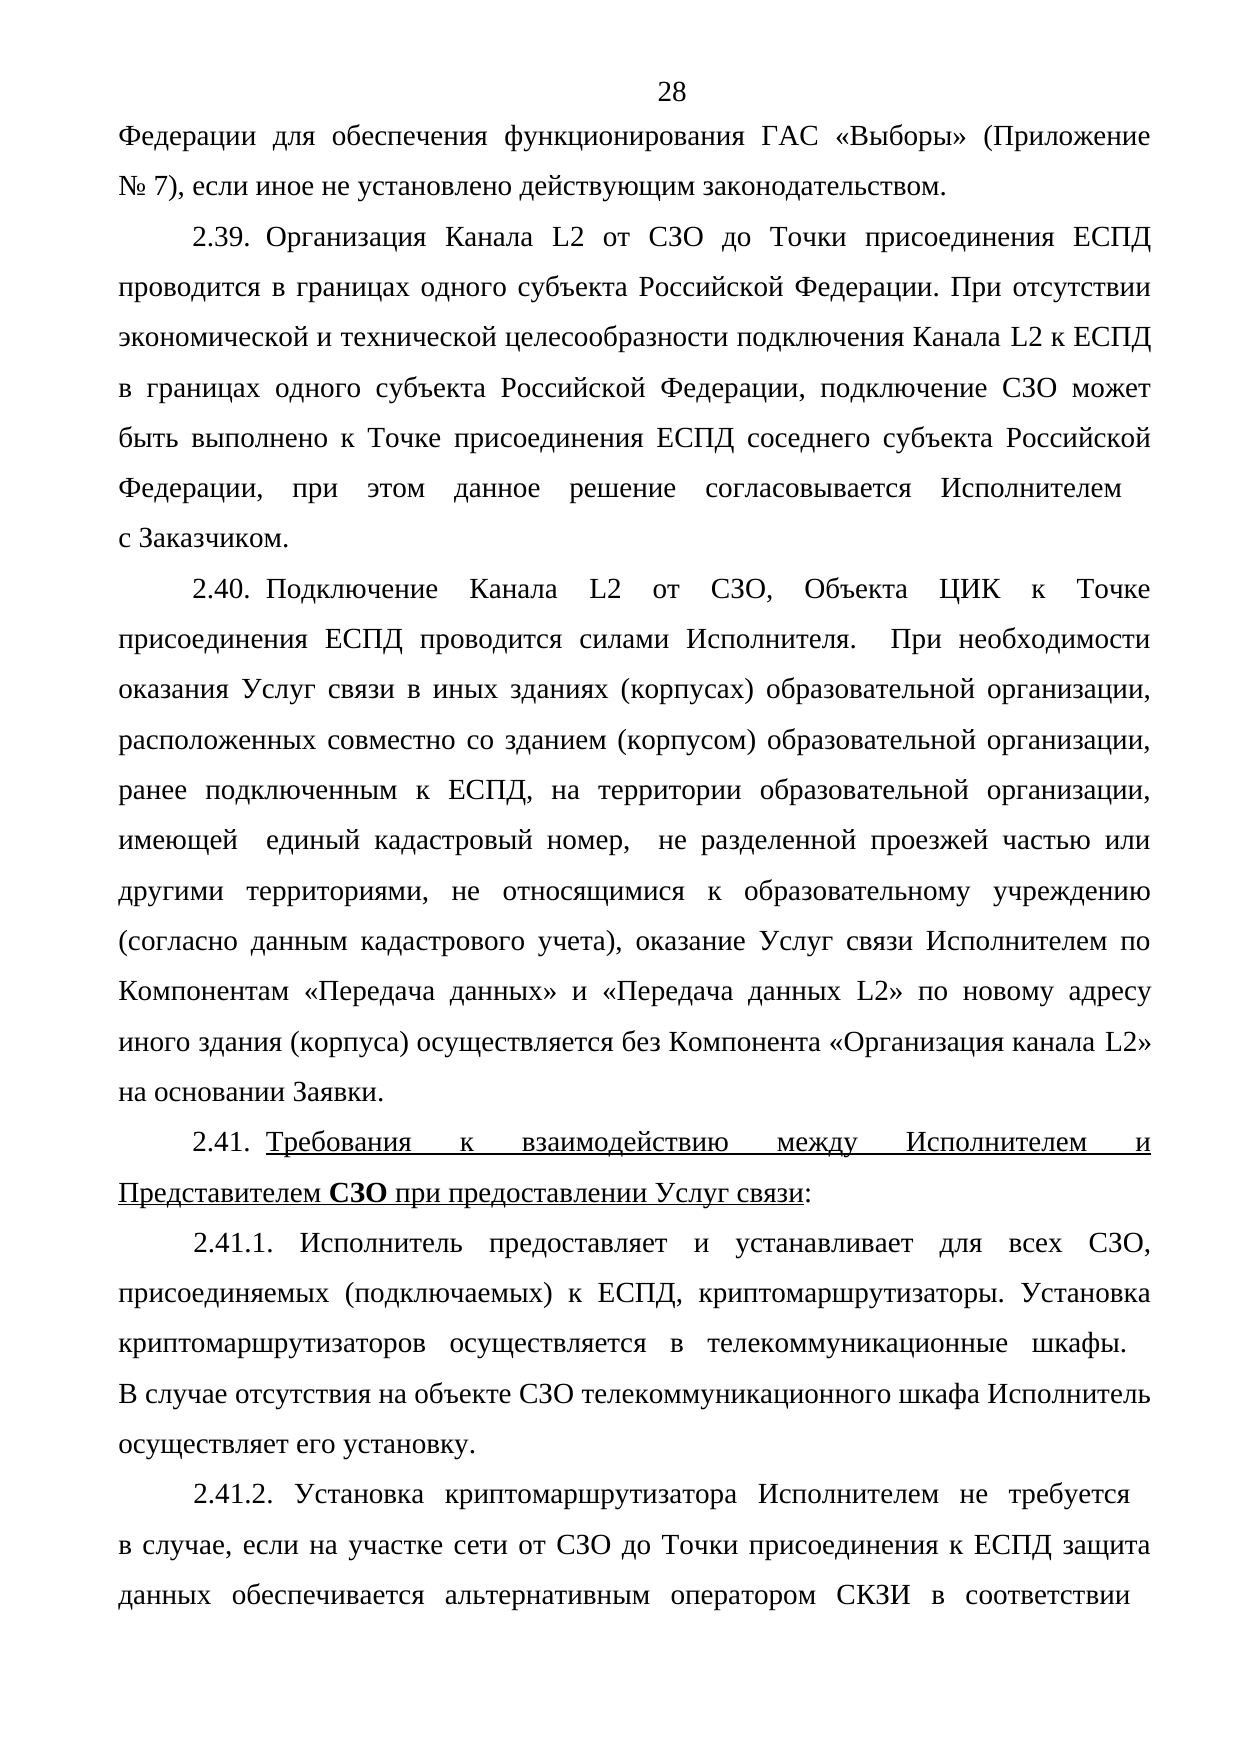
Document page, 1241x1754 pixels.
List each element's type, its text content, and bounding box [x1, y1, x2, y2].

list Требования к взаимодействию между Исполнителем и Представителем СЗО при предоставлении Услуг связи: [118, 1124, 1152, 1208]
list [118, 1477, 1152, 1611]
list Организация Канала L2 от СЗО до Точки присоединения ЕСПД проводится в границах одного субъекта Российской Федерации. При отсутствии экономической и технической целесообразности подключения Канала L2 к ЕСПД в границах одного субъекта Российской Федерации, подключение СЗО может быть выполнено к Точке присоединения ЕСПД соседнего субъекта Российской Федерации, при этом данное решение согласовывается Исполнителем с Заказчиком. [118, 219, 1152, 554]
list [118, 118, 1152, 202]
list Подключение Канала L2 от СЗО, Объекта ЦИК к Точке присоединения ЕСПД проводится силами Исполнителя. При необходимости оказания Услуг связи в иных зданиях (корпусах) образовательной организации, расположенных совместно со зданием (корпусом) образовательной организации, ранее подключенным к ЕСПД, на территории образовательной организации, имеющей единый кадастровый номер, не разделенной проезжей частью или другими территориями, не относящимися к образовательному учреждению (согласно данным кадастрового учета), оказание Услуг связи Исполнителем по Компонентам «Передача данных» и «Передача данных L2» по новому адресу иного здания (корпуса) осуществляется без Компонента «Организация канала L2» на основании Заявки. [118, 571, 1152, 1108]
text 2.41.1. Исполнитель предоставляет и устанавливает для всех СЗО, присоединяемых (подключаемых) к ЕСПД, криптомаршрутизаторы. Установка криптомаршрутизаторов осуществляется в телекоммуникационные шкафы. В случае отсутствия на объекте СЗО телекоммуникационного шкафа Исполнитель осуществляет его установку. [118, 1225, 1152, 1460]
